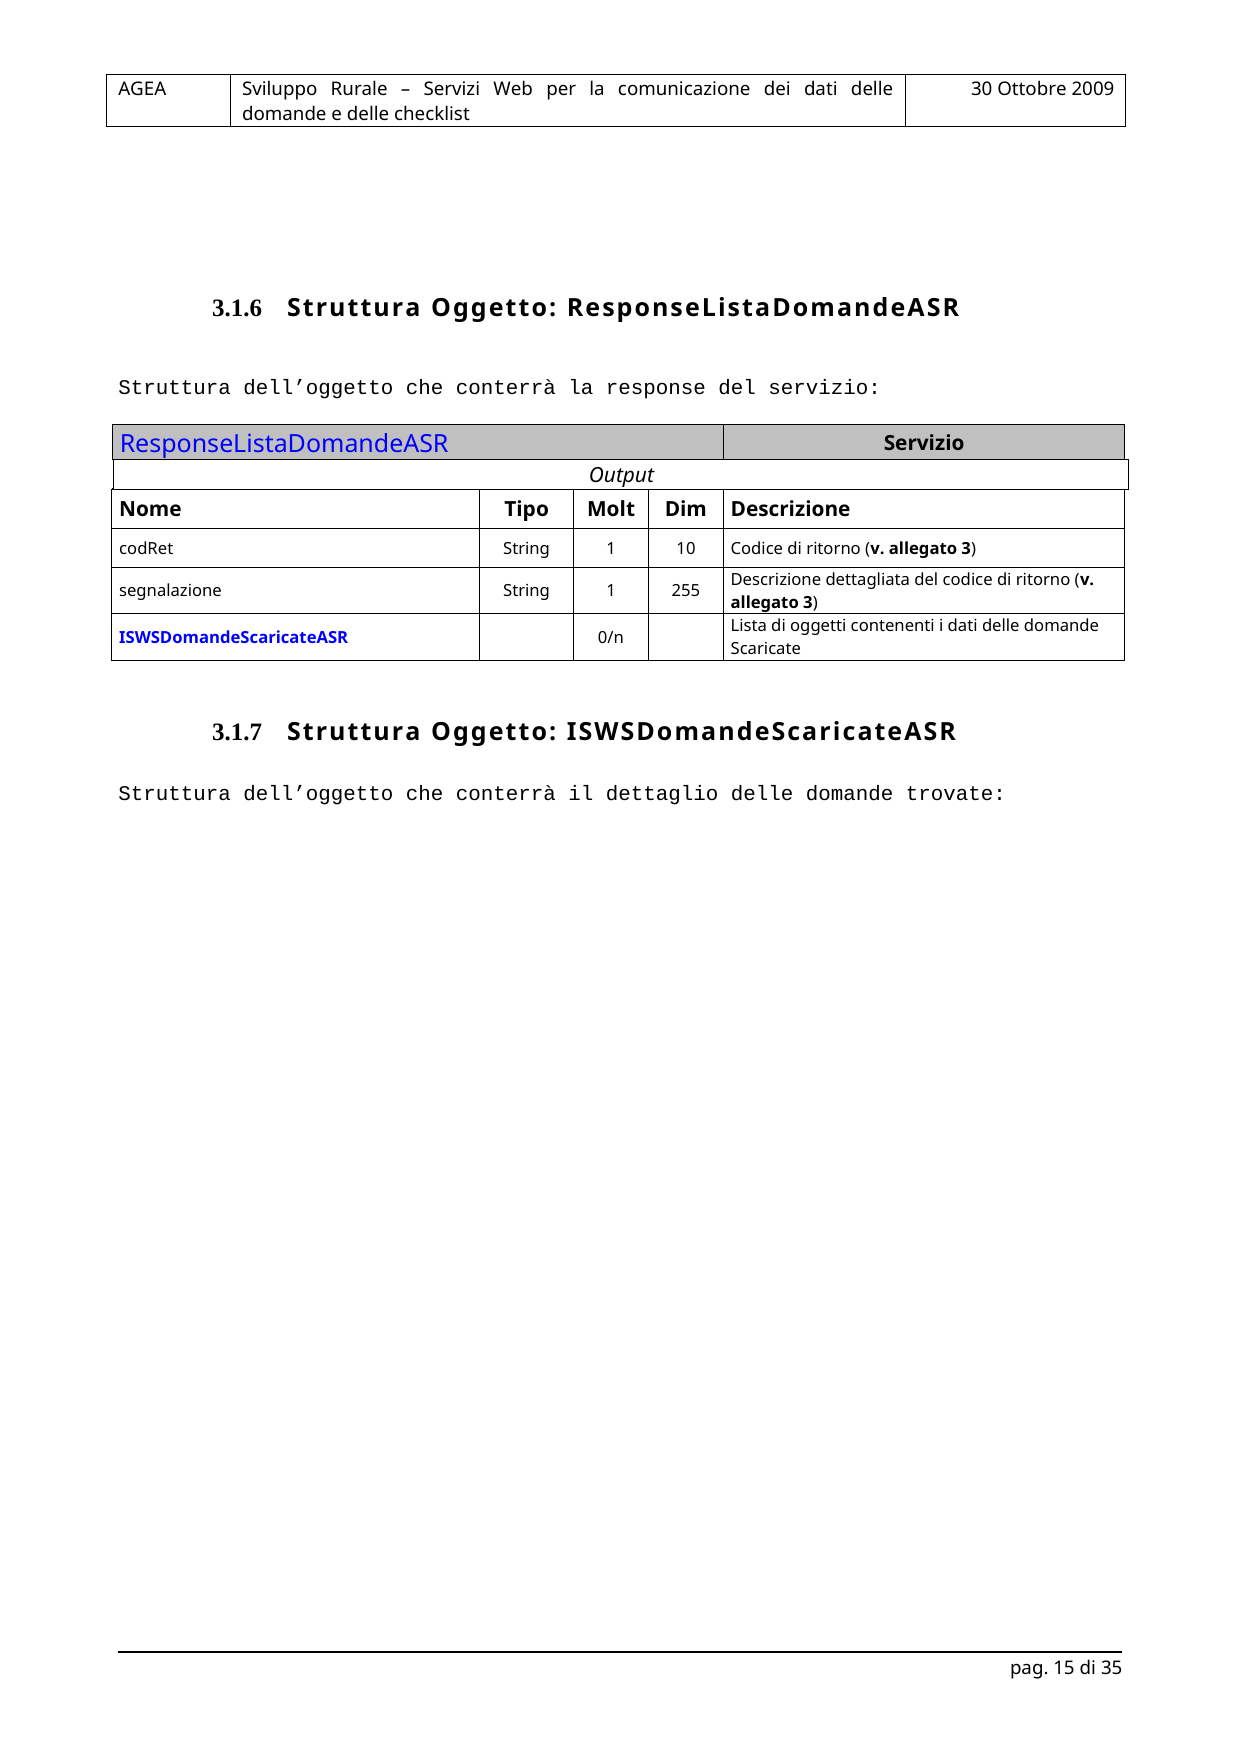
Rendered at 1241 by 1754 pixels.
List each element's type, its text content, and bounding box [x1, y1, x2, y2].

table_cell ISWSDomandeScaricateASR [112, 614, 479, 659]
table_cell Dim [649, 490, 723, 528]
table_cell [480, 614, 573, 659]
table_cell codRet [112, 529, 479, 567]
table_cell 255 [649, 568, 723, 613]
table_cell Nome [112, 490, 479, 528]
table_cell Molt [574, 490, 648, 528]
table_cell String [480, 529, 573, 567]
table_header Servizio [724, 425, 1124, 459]
table_cell 1 [574, 568, 648, 613]
text Struttura dell’oggetto che conterrà la response del servizio: [118, 377, 1122, 401]
table_cell String [480, 568, 573, 613]
subtitle Struttura Oggetto: ISWSDomandeScaricateASR [212, 714, 1122, 748]
table_cell Tipo [480, 490, 573, 528]
subtitle Struttura Oggetto: ResponseListaDomandeASR [212, 289, 1122, 323]
table_cell 1 [574, 529, 648, 567]
table_cell Lista di oggetti contenenti i dati delle domande Scaricate [724, 614, 1124, 659]
table_cell segnalazione [112, 568, 479, 613]
table_cell [649, 614, 723, 659]
table_cell Descrizione dettagliata del codice di ritorno (v. allegato 3) [724, 568, 1124, 613]
text Struttura dell’oggetto che conterrà il dettaglio delle domande trovate: [118, 783, 1122, 806]
table_cell 0/n [574, 614, 648, 659]
table_cell Codice di ritorno (v. allegato 3) [724, 529, 1124, 567]
table_cell 10 [649, 529, 723, 567]
table_cell Output [114, 460, 1128, 489]
table_cell Descrizione [724, 490, 1124, 528]
table_header ResponseListaDomandeASR [113, 425, 723, 459]
